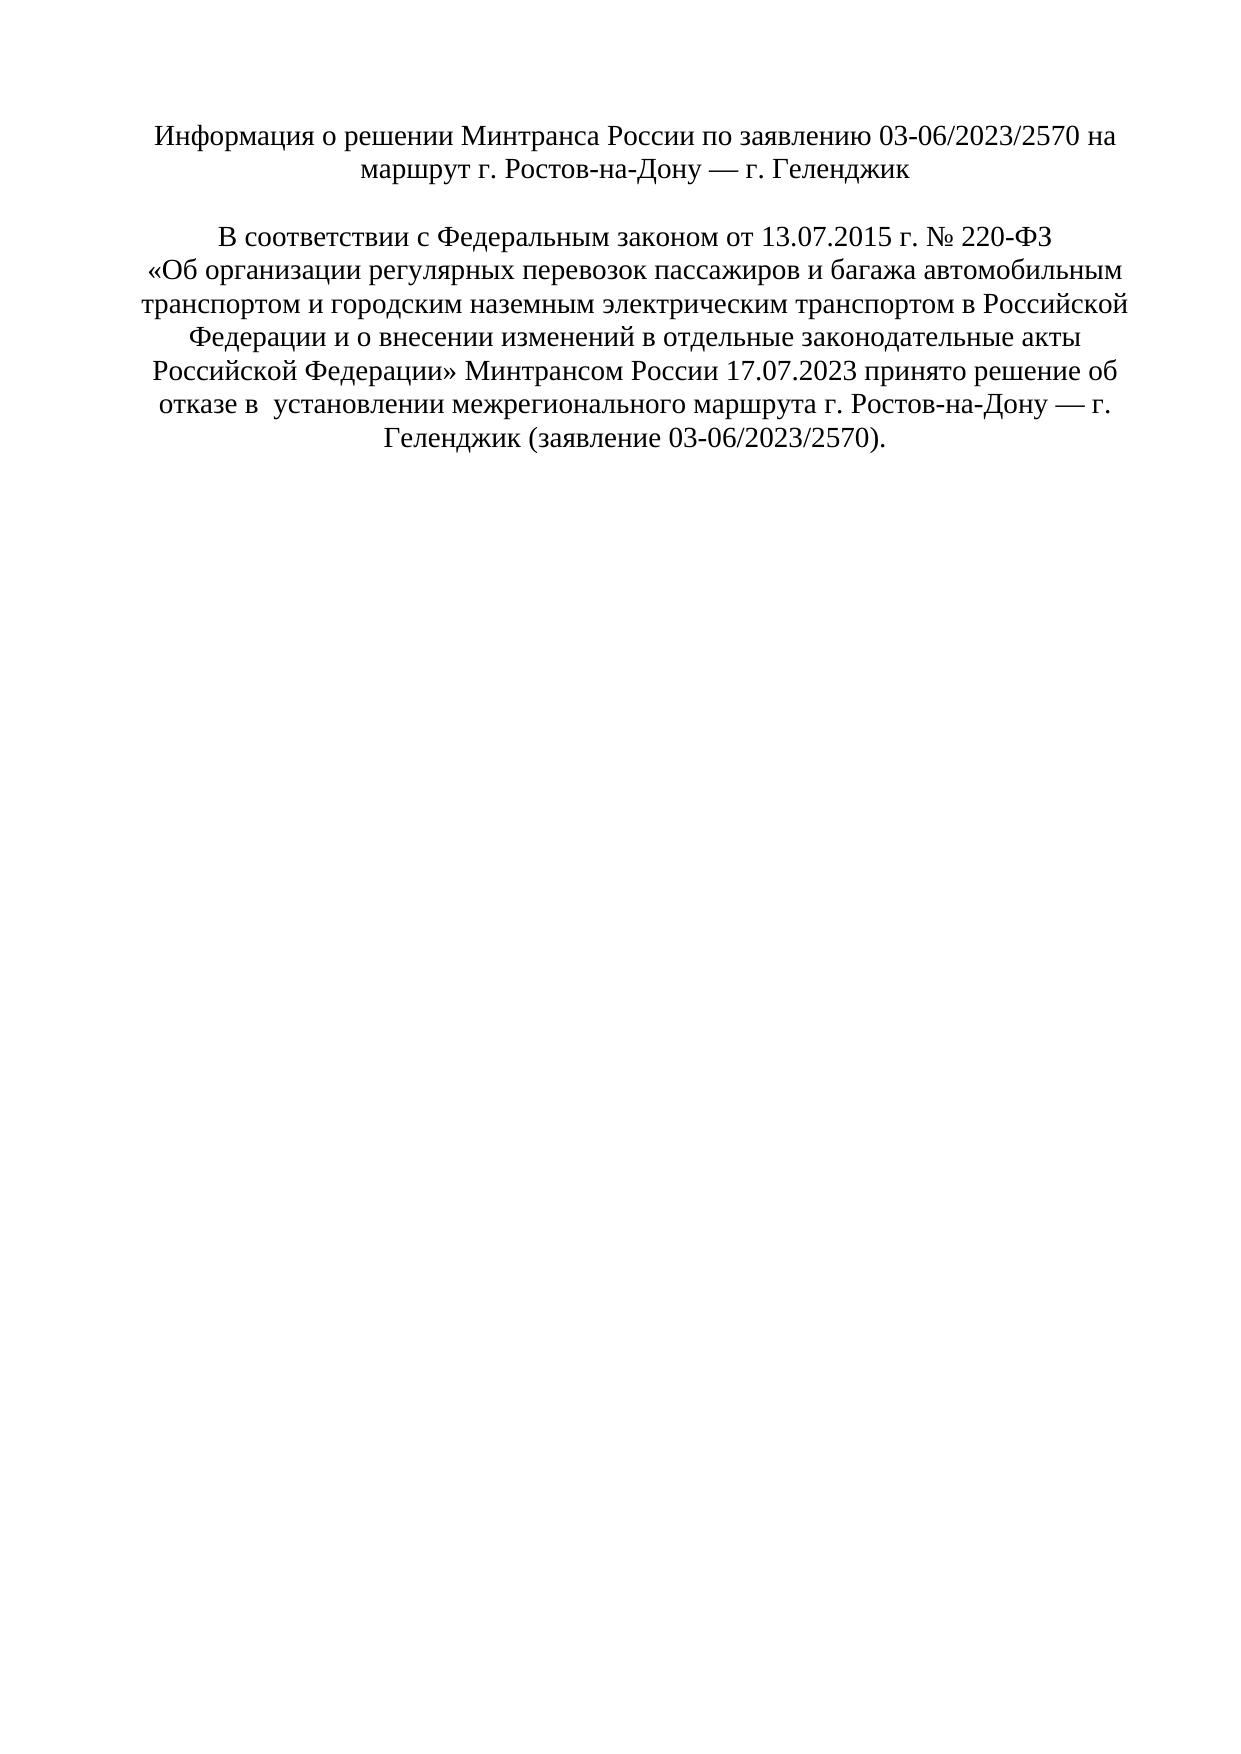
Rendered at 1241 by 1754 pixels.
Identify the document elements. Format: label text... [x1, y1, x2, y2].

text В соответствии с Федеральным законом от 13.07.2015 г. № 220-ФЗ «Об организации регулярных перевозок пассажиров и багажа автомобильным транспортом и городским наземным электрическим транспортом в Российской Федерации и о внесении изменений в отдельные законодательные акты Российской Федерации» Минтрансом России 17.07.2023 принято решение об отказе в установлении межрегионального маршрута г. Ростов-на-Дону — г. Геленджик (заявление 03-06/2023/2570). [118, 219, 1152, 453]
text Информация о решении Минтранса России по заявлению 03-06/2023/2570 на маршрут г. Ростов-на-Дону — г. Геленджик [118, 118, 1152, 185]
